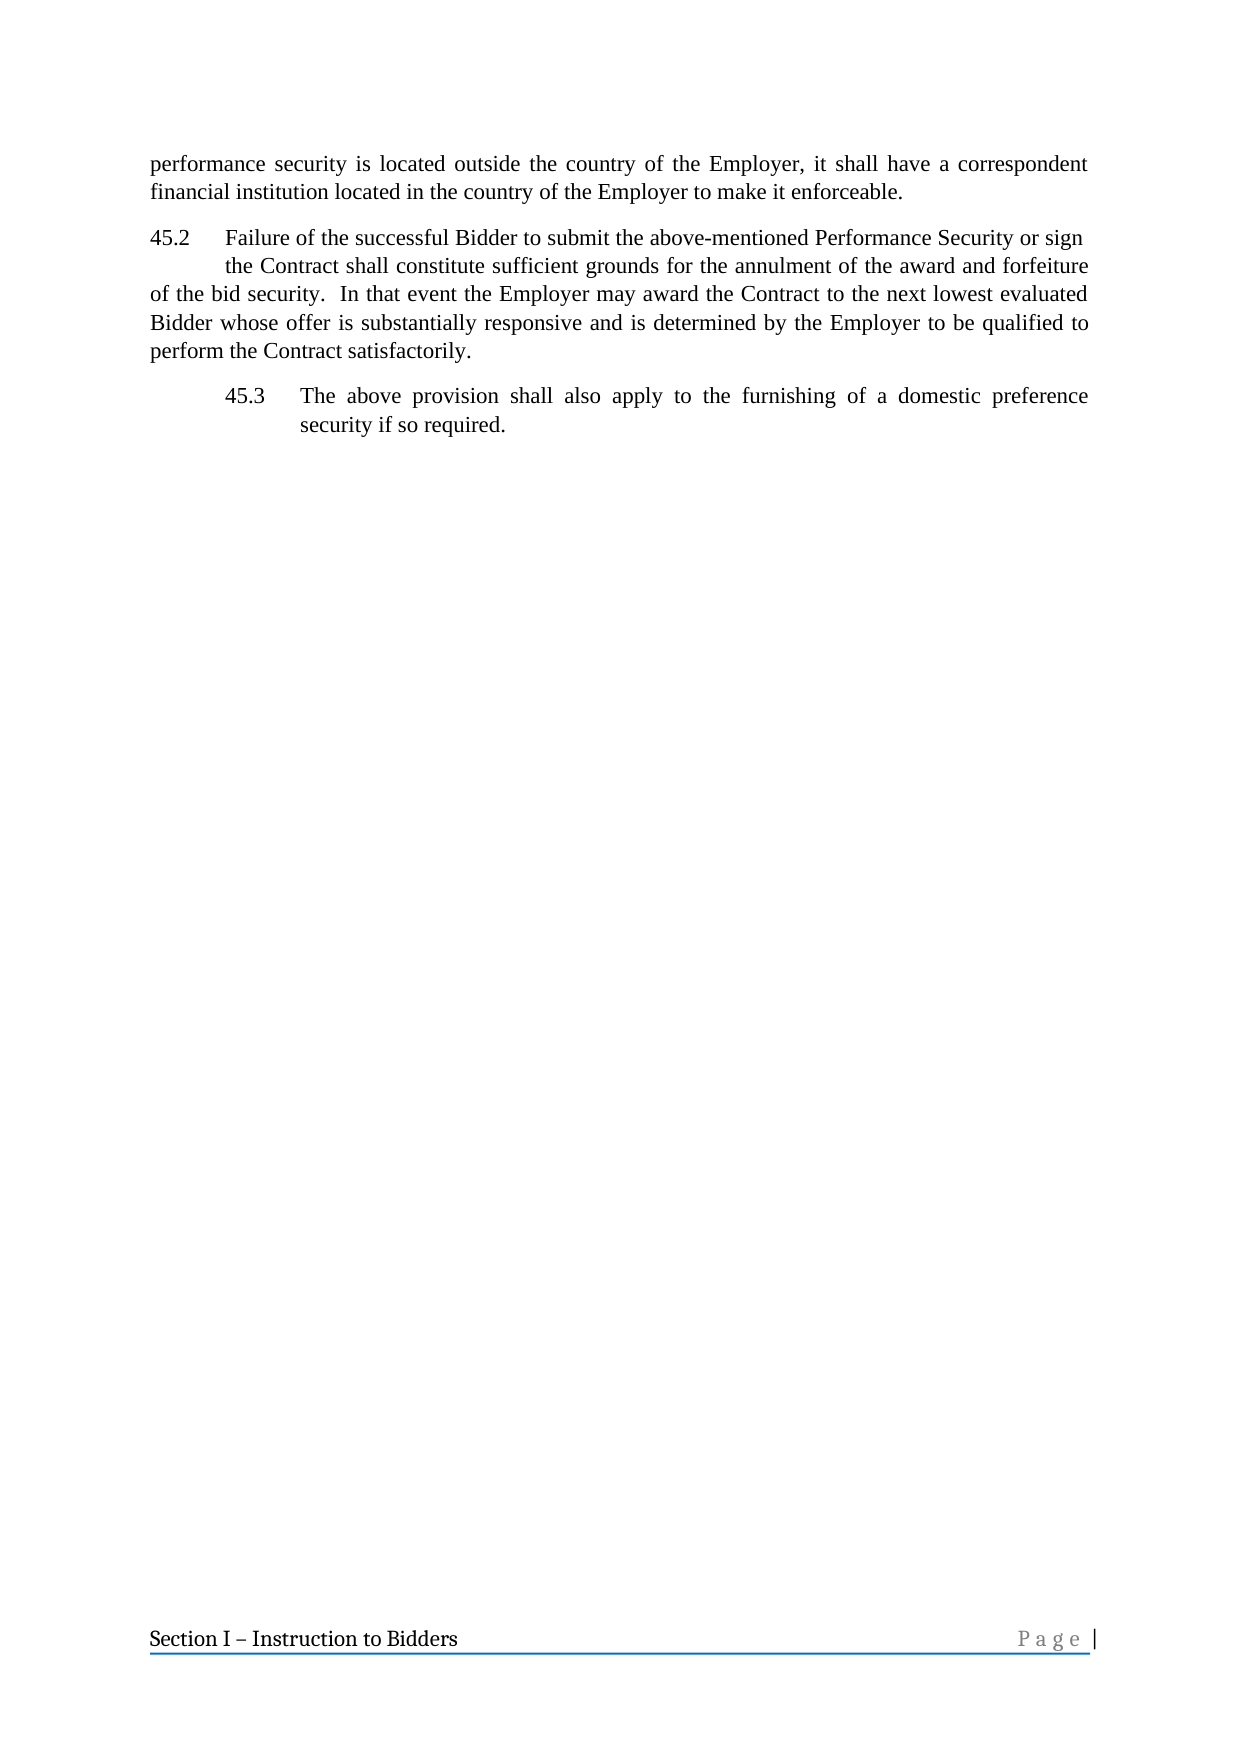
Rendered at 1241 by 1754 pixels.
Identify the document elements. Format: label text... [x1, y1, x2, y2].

text 45.3 The above provision shall also apply to the furnishing of a domestic preference security if so required. [225, 382, 1090, 437]
text 45.2 Failure of the successful Bidder to submit the above-mentioned Performance Security or sign the Contract shall constitute sufficient grounds for the annulment of the award and forfeiture of the bid security. In that event the Employer may award the Contract to the next lowest evaluated Bidder whose offer is substantially responsive and is determined by the Employer to be qualified to perform the Contract satisfactorily. [150, 223, 1090, 364]
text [150, 150, 1090, 205]
